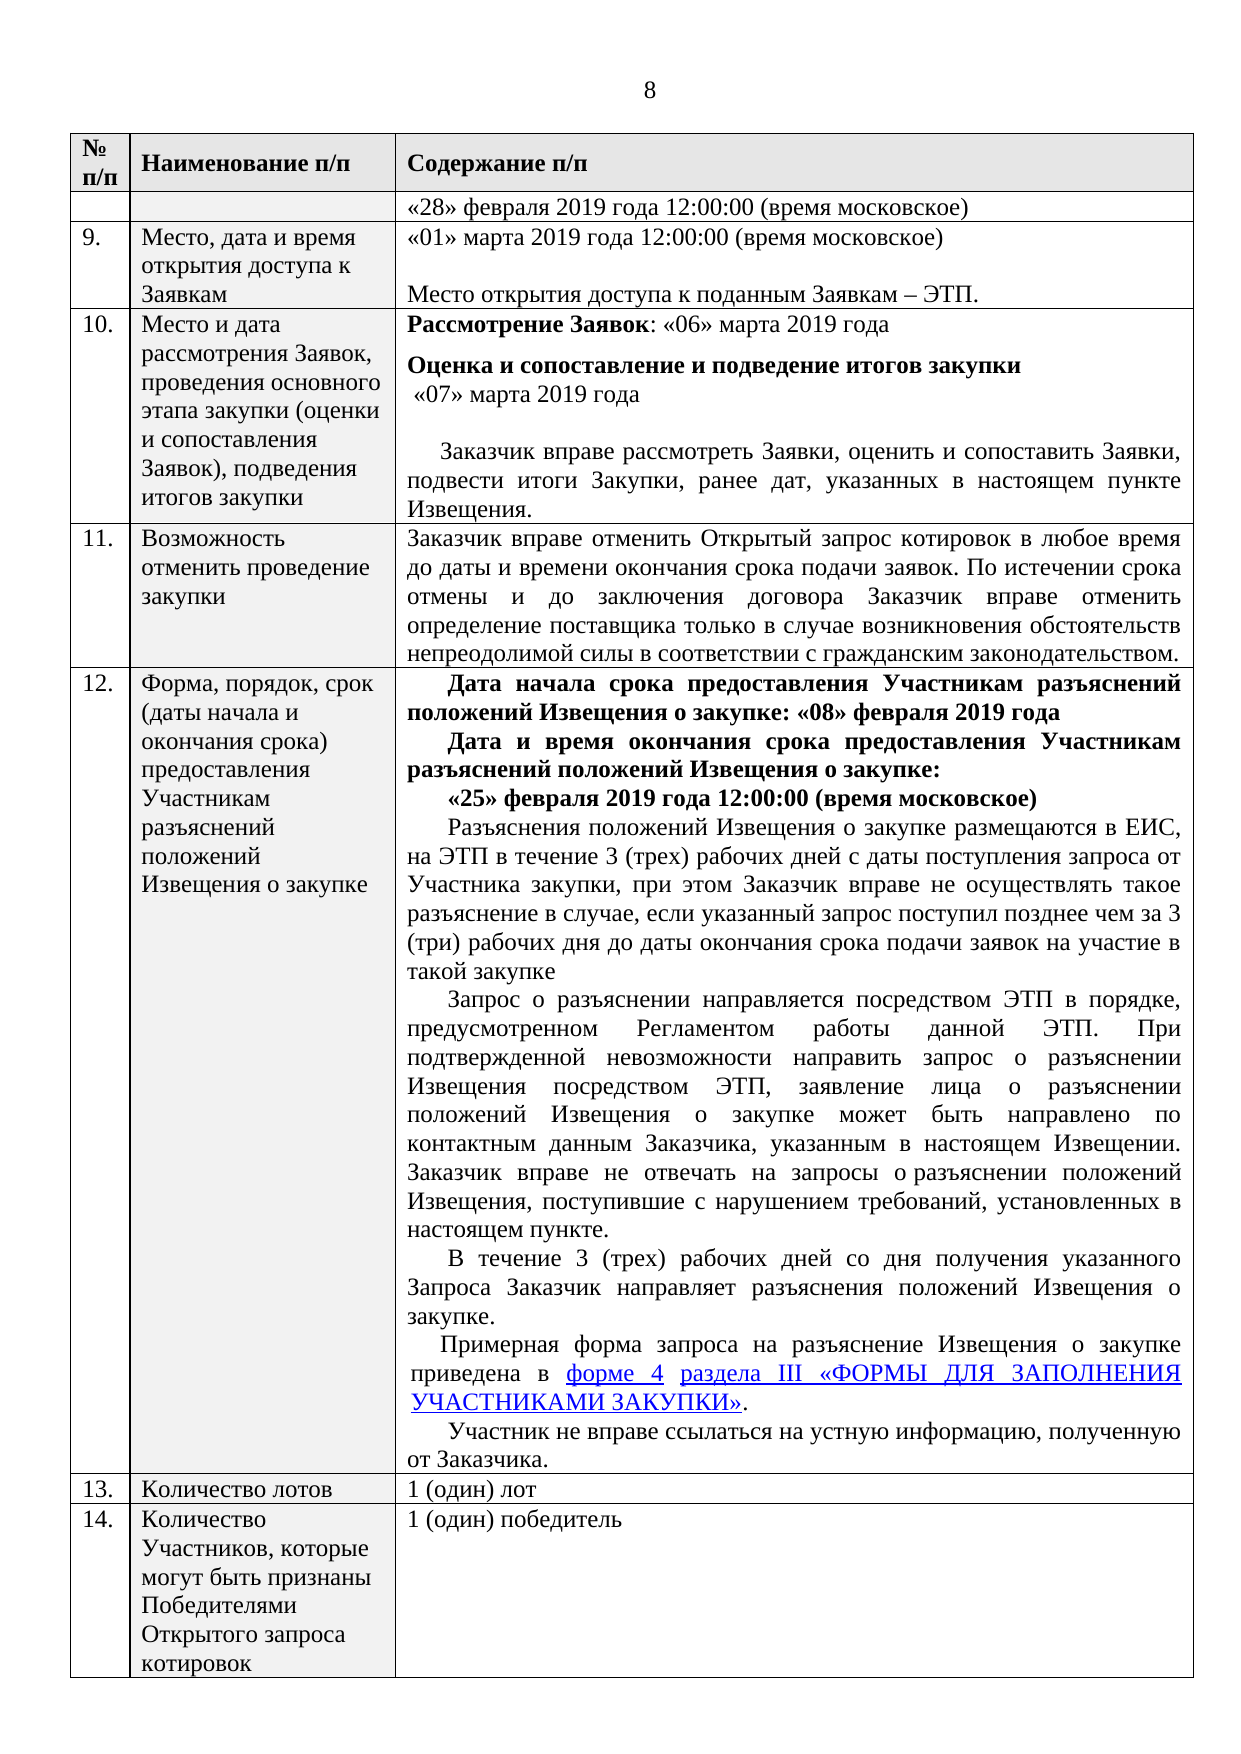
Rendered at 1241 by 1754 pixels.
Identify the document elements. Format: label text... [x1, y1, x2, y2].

table_cell 12:00:00 (время московское) Место открытия доступа к поданным Заявкам – ЭТП. [396, 222, 1193, 308]
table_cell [396, 192, 1193, 221]
table_header № п/п [71, 134, 129, 191]
table_cell Форма, порядок, срок (даты начала и окончания срока) предоставления Участникам разъяснений положений Извещения о закупке [131, 668, 395, 1473]
table_header Содержание п/п [396, 134, 1193, 191]
table_cell 1 (один) лот [396, 1474, 1193, 1503]
table_cell Возможность отменить проведение закупки [131, 524, 395, 667]
table_cell [71, 1474, 129, 1503]
table_cell Место и дата рассмотрения Заявок, проведения основного этапа закупки (оценки и сопоставления Заявок), подведения итогов закупки [131, 309, 395, 522]
table_cell Рассмотрение Заявок: Оценка и сопоставление и подведение итогов закупки Заказчик вправе рассмотреть Заявки, оценить и сопоставить Заявки, подвести итоги Закупки, ранее дат, указанных в настоящем пункте Извещения. [396, 309, 1193, 522]
table_cell [71, 1504, 129, 1677]
table_cell Дата начала срока предоставления Участникам разъяснений положений Извещения о закупке: Дата и время окончания срока предоставления Участникам разъяснений положений Извещения о закупке: 12:00:00 (время московское) Разъяснения положений Извещения о закупке размещаются в ЕИС, на ЭТП в течение 3 (трех) рабочих дней с даты поступления запроса от Участника закупки, при этом Заказчик вправе не осуществлять такое разъяснение в случае, если указанный запрос поступил позднее чем за 3 (три) рабочих дня до даты окончания срока подачи заявок на участие в такой закупке Запрос о разъяснении направляется посредством ЭТП в порядке, предусмотренном Регламентом работы данной ЭТП. При подтвержденной невозможности направить запрос о разъяснении Извещения посредством ЭТП, заявление лица о разъяснении положений Извещения о закупке может быть направлено по контактным данным Заказчика, указанным в настоящем Извещении. Заказчик вправе не отвечать на запросы о разъяснении положений Извещения, поступившие с нарушением требований, установленных в настоящем пункте. В течение 3 (трех) рабочих дней со дня получения указанного Запроса Заказчик направляет разъяснения положений Извещения о закупке. Примерная форма запроса на разъяснение Извещения о закупке приведена в форме 4 раздела III «ФОРМЫ ДЛЯ ЗАПОЛНЕНИЯ УЧАСТНИКАМИ ЗАКУПКИ». Участник не вправе ссылаться на устную информацию, полученную от Заказчика. [396, 668, 1193, 1473]
table_cell Место, дата и время открытия доступа к Заявкам [131, 222, 395, 308]
table_cell [71, 192, 129, 221]
table_cell [71, 222, 129, 308]
table_header Наименование п/п [131, 134, 395, 191]
table_cell Количество лотов [131, 1474, 395, 1503]
table_cell Количество Участников, которые могут быть признаны Победителями Открытого запроса котировок [131, 1504, 395, 1677]
table_cell [71, 524, 129, 667]
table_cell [131, 192, 395, 221]
table_cell [71, 668, 129, 1473]
table_cell [71, 309, 129, 522]
table_cell Заказчик вправе отменить Открытый запрос котировок в любое время до даты и времени окончания срока подачи заявок. По истечении срока отмены и до заключения договора Заказчик вправе отменить определение поставщика только в случае возникновения обстоятельств непреодолимой силы в соответствии с гражданским законодательством. [396, 524, 1193, 667]
table_cell 1 (один) победитель [396, 1504, 1193, 1677]
